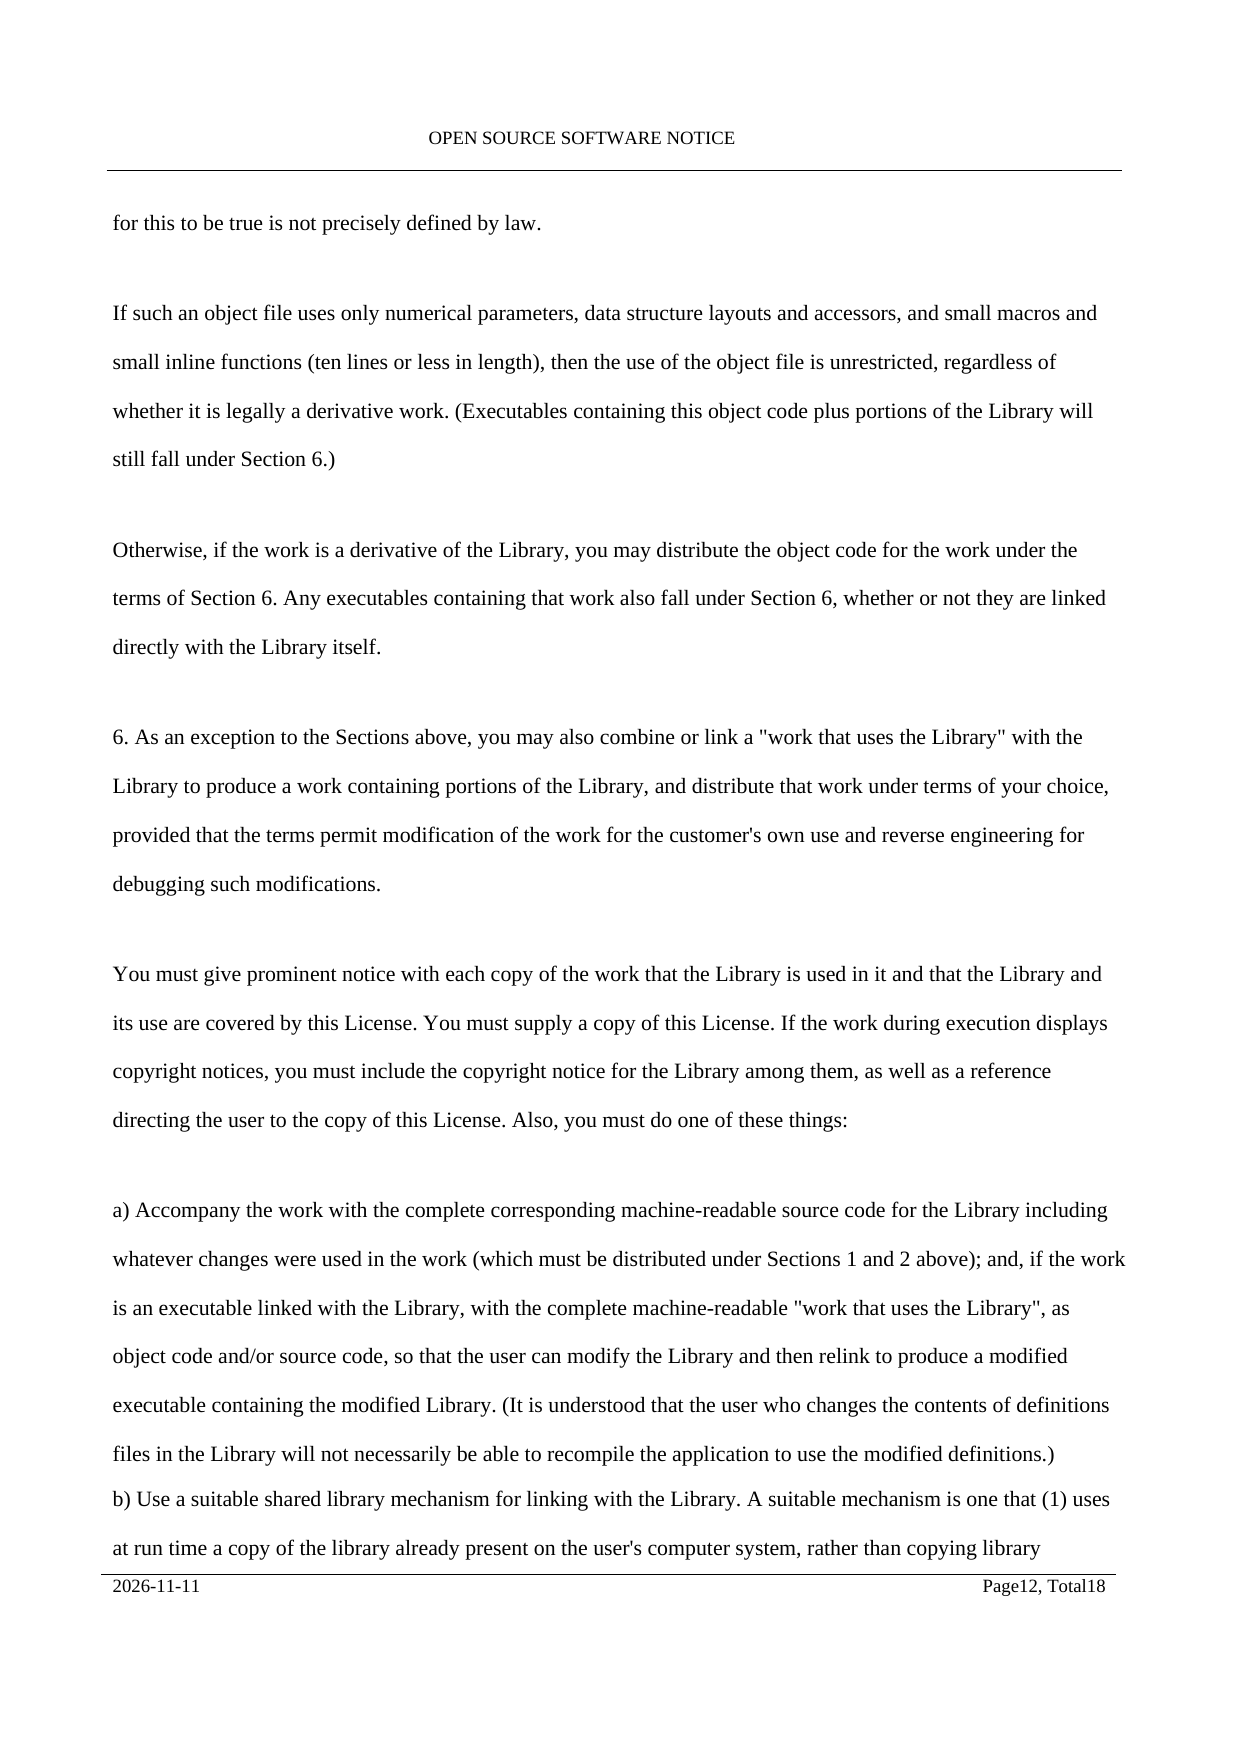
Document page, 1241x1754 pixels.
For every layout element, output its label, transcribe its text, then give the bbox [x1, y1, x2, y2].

text 6. As an exception to the Sections above, you may also combine or link a "work that uses the Library" with the Library to produce a work containing portions of the Library, and distribute that work under terms of your choice, provided that the terms permit modification of the work for the customer's own use and reverse engineering for debugging such modifications. [112, 721, 1128, 899]
text Otherwise, if the work is a derivative of the Library, you may distribute the object code for the work under the terms of Section 6. Any executables containing that work also fall under Section 6, whether or not they are linked directly with the Library itself. [112, 533, 1128, 663]
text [112, 206, 1128, 239]
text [112, 1482, 1128, 1564]
text If such an object file uses only numerical parameters, data structure layouts and accessors, and small macros and small inline functions (ten lines or less in length), then the use of the object file is unrestricted, regardless of whether it is legally a derivative work. (Executables containing this object code plus portions of the Library will still fall under Section 6.) [112, 297, 1128, 475]
text You must give prominent notice with each copy of the work that the Library is used in it and that the Library and its use are covered by this License. You must supply a copy of this License. If the work during execution displays copyright notices, you must include the copyright notice for the Library among them, as well as a reference directing the user to the copy of this License. Also, you must do one of these things: [112, 957, 1128, 1136]
text a) Accompany the work with the complete corresponding machine-readable source code for the Library including whatever changes were used in the work (which must be distributed under Sections 1 and 2 above); and, if the work is an executable linked with the Library, with the complete machine-readable "work that uses the Library", as object code and/or source code, so that the user can modify the Library and then relink to produce a modified executable containing the modified Library. (It is understood that the user who changes the contents of definitions files in the Library will not necessarily be able to recompile the application to use the modified definitions.) [112, 1194, 1128, 1470]
